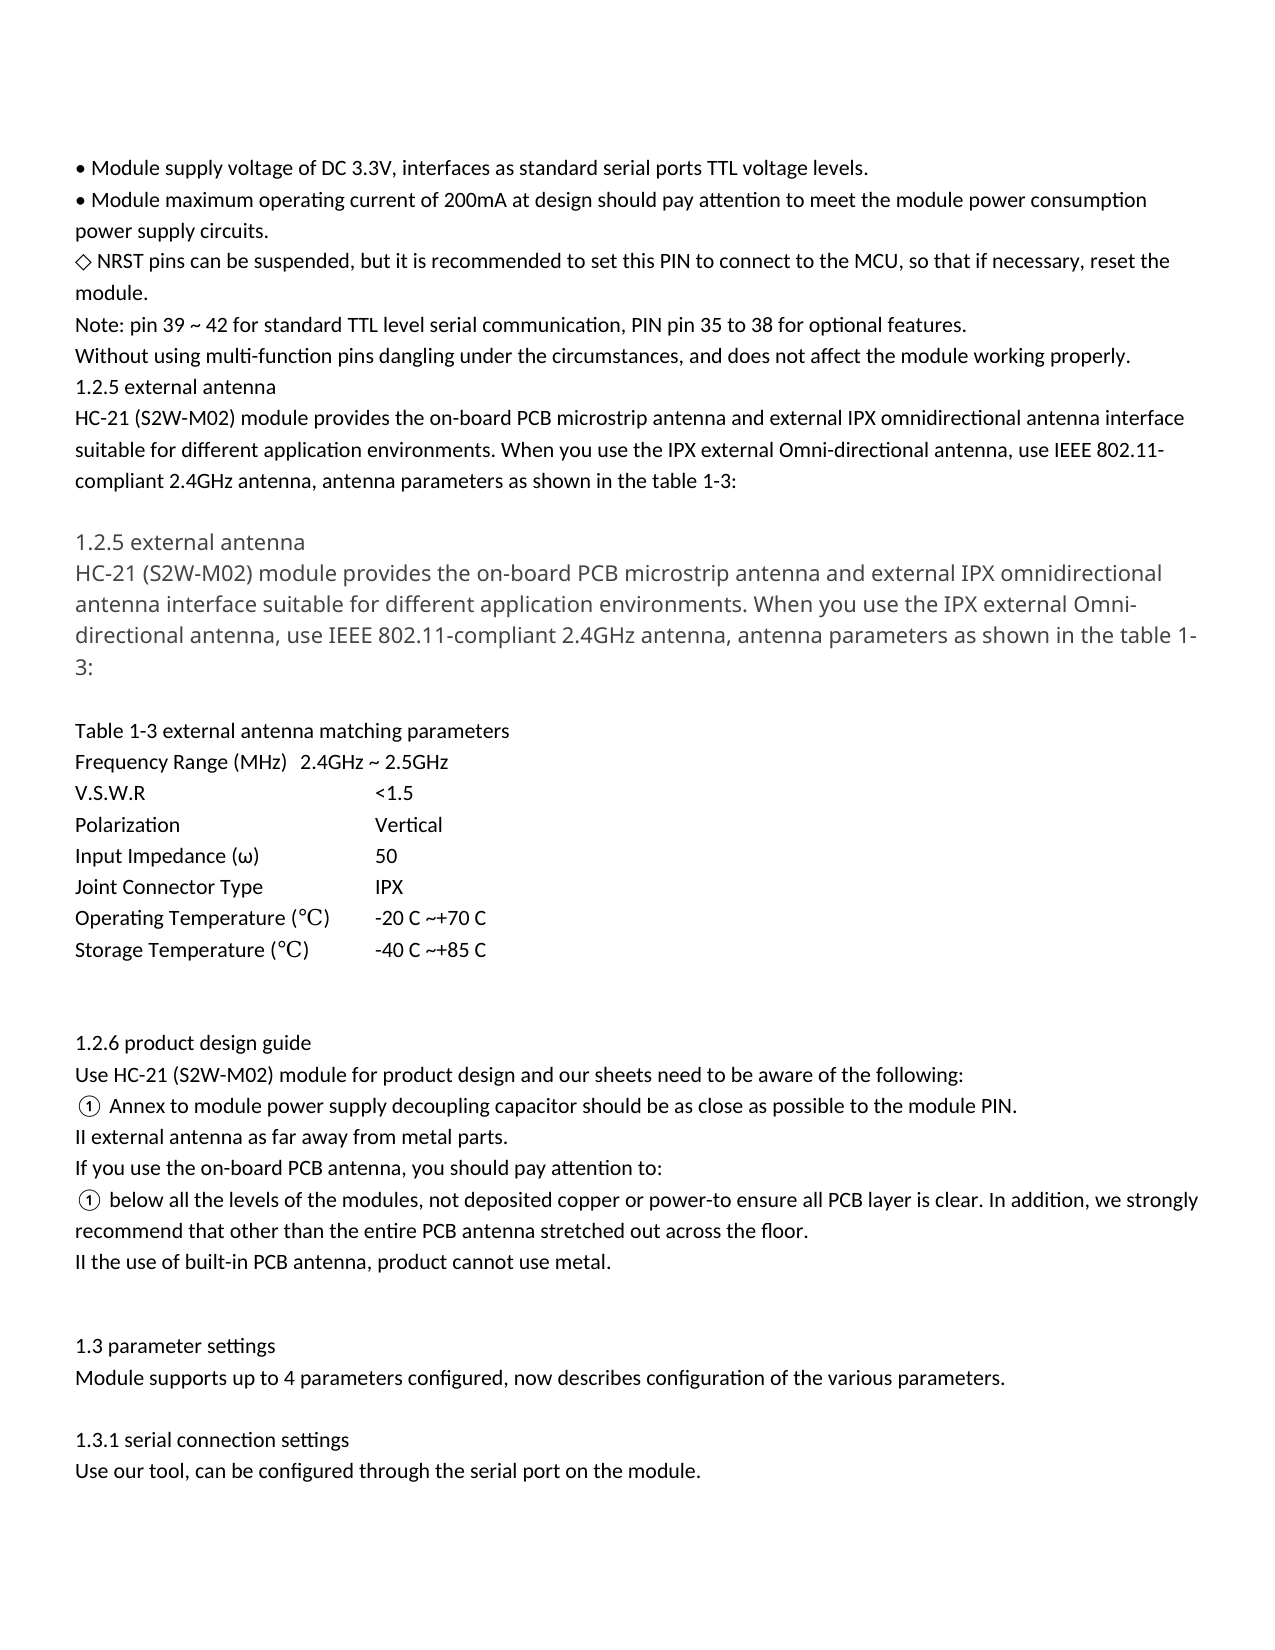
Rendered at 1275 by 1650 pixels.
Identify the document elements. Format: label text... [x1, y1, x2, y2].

text • Module maximum operating current of 200mA at design should pay attention to meet the module power consumption power supply circuits. [75, 181, 1200, 244]
text Without using multi-function pins dangling under the circumstances, and does not affect the module working properly. [75, 337, 1200, 369]
text Input Impedance (ω) 50 [75, 837, 1200, 869]
text HC-21 (S2W-M02) module provides the on-board PCB microstrip antenna and external IPX omnidirectional antenna interface suitable for different application environments. When you use the IPX external Omni-directional antenna, use IEEE 802.11-compliant 2.4GHz antenna, antenna parameters as shown in the table 1-3: [75, 556, 1200, 681]
text II external antenna as far away from metal parts. [75, 1119, 1200, 1150]
text Operating Temperature (℃) -20 C ~+70 C [75, 900, 1200, 931]
text Frequency Range (MHz) 2.4GHz ~ 2.5GHz [75, 744, 1200, 775]
text V.S.W.R <1.5 [75, 775, 1200, 806]
text Use HC-21 (S2W-M02) module for product design and our sheets need to be aware of the following: [75, 1056, 1200, 1087]
text Joint Connector Type IPX [75, 869, 1200, 900]
text Module supports up to 4 parameters configured, now describes configuration of the various parameters. [75, 1359, 1200, 1391]
text • Module supply voltage of DC 3.3V, interfaces as standard serial ports TTL voltage levels. [75, 150, 1200, 181]
text Storage Temperature (℃) -40 C ~+85 C [75, 931, 1200, 962]
text If you use the on-board PCB antenna, you should pay attention to: [75, 1150, 1200, 1181]
text 1.3.1 serial connection settings [75, 1422, 1200, 1453]
text ① below all the levels of the modules, not deposited copper or power-to ensure all PCB layer is clear. In addition, we strongly recommend that other than the entire PCB antenna stretched out across the floor. [75, 1181, 1200, 1244]
text 1.3 parameter settings [75, 1328, 1200, 1359]
text 1.2.5 external antenna [75, 525, 1200, 556]
text 1.2.6 product design guide [75, 1025, 1200, 1056]
text 1.2.5 external antenna [75, 369, 1200, 400]
text ◇ NRST pins can be suspended, but it is recommended to set this PIN to connect to the MCU, so that if necessary, reset the module. [75, 244, 1200, 306]
text Use our tool, can be configured through the serial port on the module. [75, 1453, 1200, 1484]
text HC-21 (S2W-M02) module provides the on-board PCB microstrip antenna and external IPX omnidirectional antenna interface suitable for different application environments. When you use the IPX external Omni-directional antenna, use IEEE 802.11-compliant 2.4GHz antenna, antenna parameters as shown in the table 1-3: [75, 400, 1200, 494]
text Note: pin 39 ~ 42 for standard TTL level serial communication, PIN pin 35 to 38 for optional features. [75, 306, 1200, 337]
text II the use of built-in PCB antenna, product cannot use metal. [75, 1244, 1200, 1275]
text ① Annex to module power supply decoupling capacitor should be as close as possible to the module PIN. [75, 1087, 1200, 1119]
text Table 1-3 external antenna matching parameters [75, 712, 1200, 744]
text Polarization Vertical [75, 806, 1200, 837]
